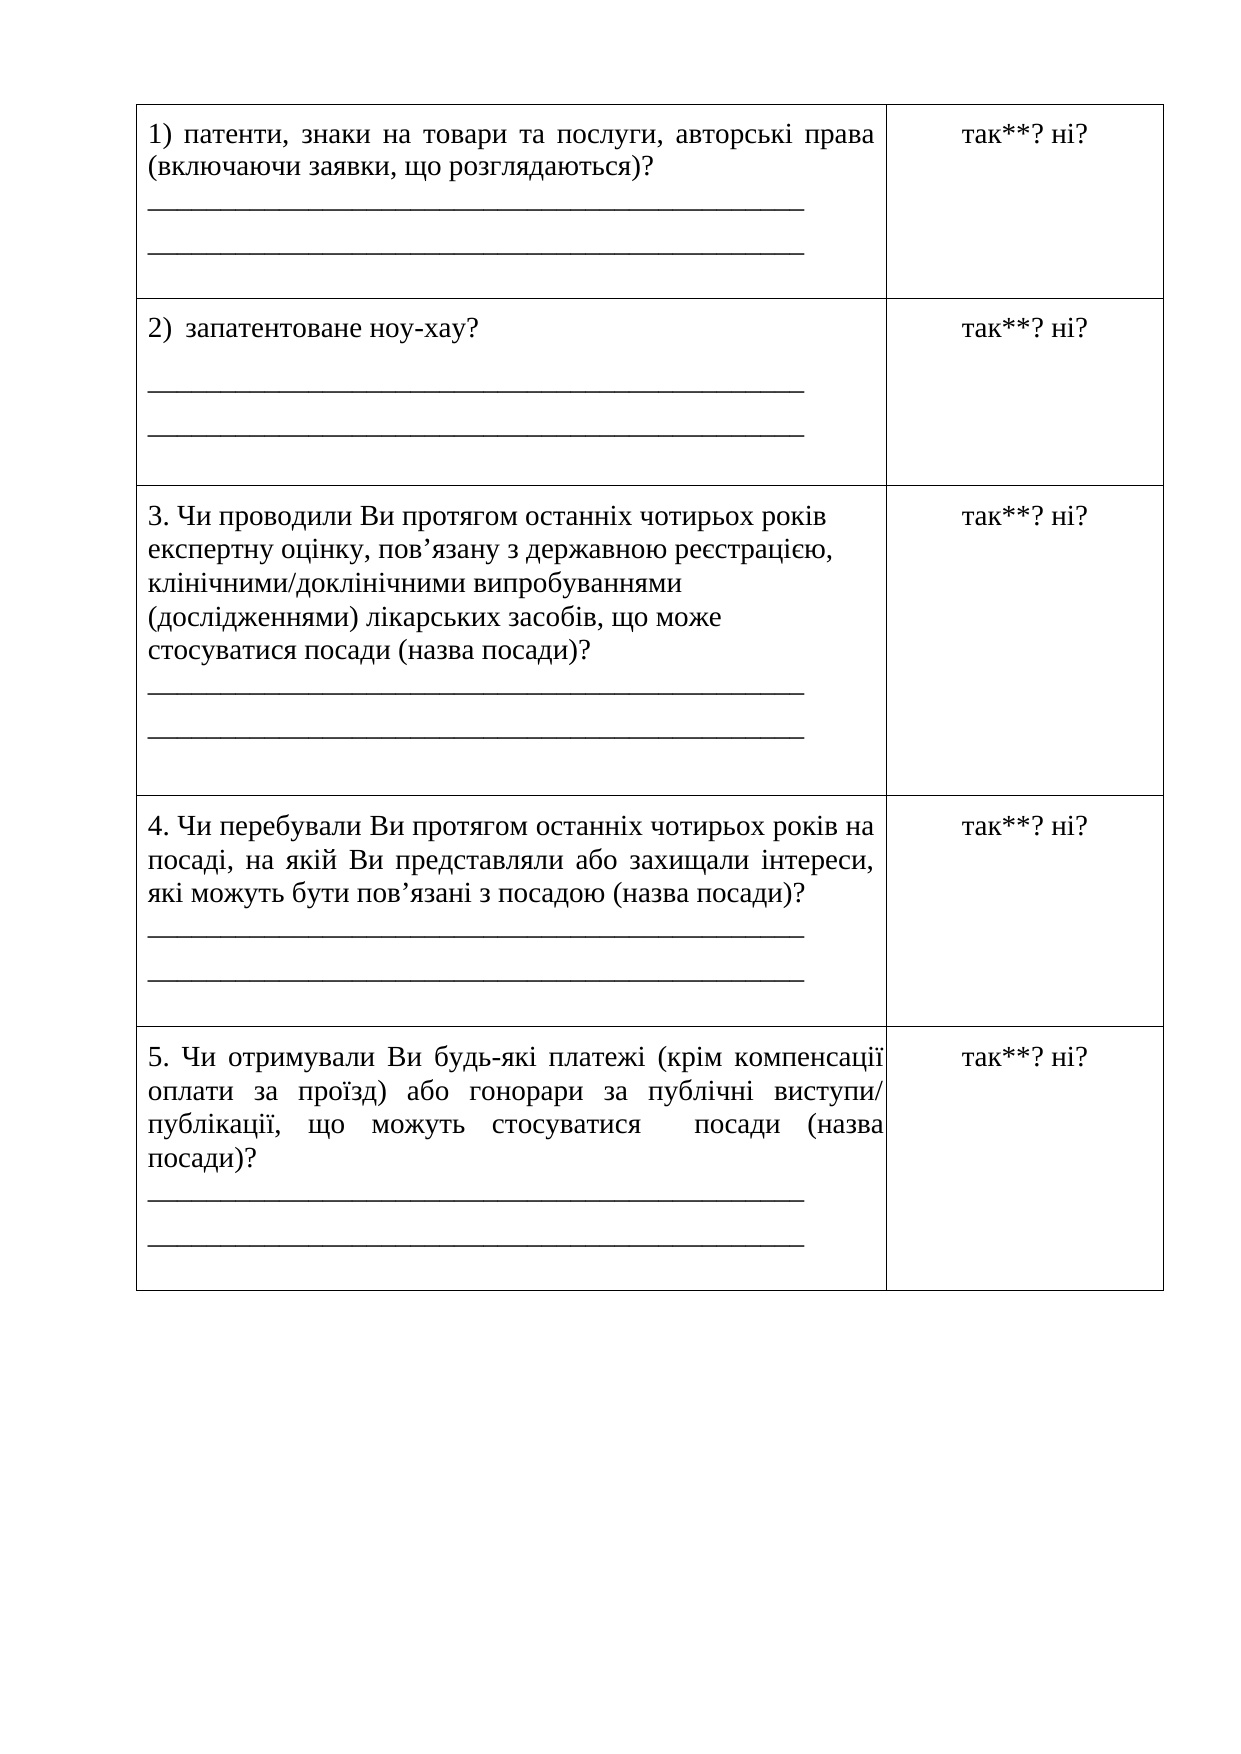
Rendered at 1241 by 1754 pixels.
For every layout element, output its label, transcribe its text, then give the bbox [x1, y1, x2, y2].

table_cell 4. Чи перебували Ви протягом останніх чотирьох років на посаді, на якій Ви представляли або захищали інтереси, які можуть бути пов’язані з посадою (назва посади)? _____________________________________________ _____________________________________________ [137, 796, 886, 1026]
table_header 1) патенти, знаки на товари та послуги, авторські права (включаючи заявки, що розглядаються)? _____________________________________________ _____________________________________________ [137, 105, 886, 298]
table_cell 2) запатентоване ноу-хау? _____________________________________________ _____________________________________________ [137, 299, 886, 484]
table_cell так** ні [887, 486, 1163, 795]
table_cell так** ні [887, 796, 1163, 1026]
table_cell так** ні [887, 1027, 1163, 1290]
table_cell 5. Чи отримували Ви будь-які платежі (крім компенсації оплати за проїзд) або гонорари за публічні виступи/ публікації, що можуть стосуватися посади (назва посади)? _____________________________________________ _____________________________________________ [137, 1027, 886, 1290]
table_cell так** ні [887, 299, 1163, 484]
table_header так** ні [887, 105, 1163, 298]
table_cell 3. Чи проводили Ви протягом останніх чотирьох років експертну оцінку, пов’язану з державною реєстрацією, клінічними/доклінічними випробуваннями (дослідженнями) лікарських засобів, що може стосуватися посади (назва посади)? _____________________________________________ _____________________________________________ [137, 486, 886, 795]
